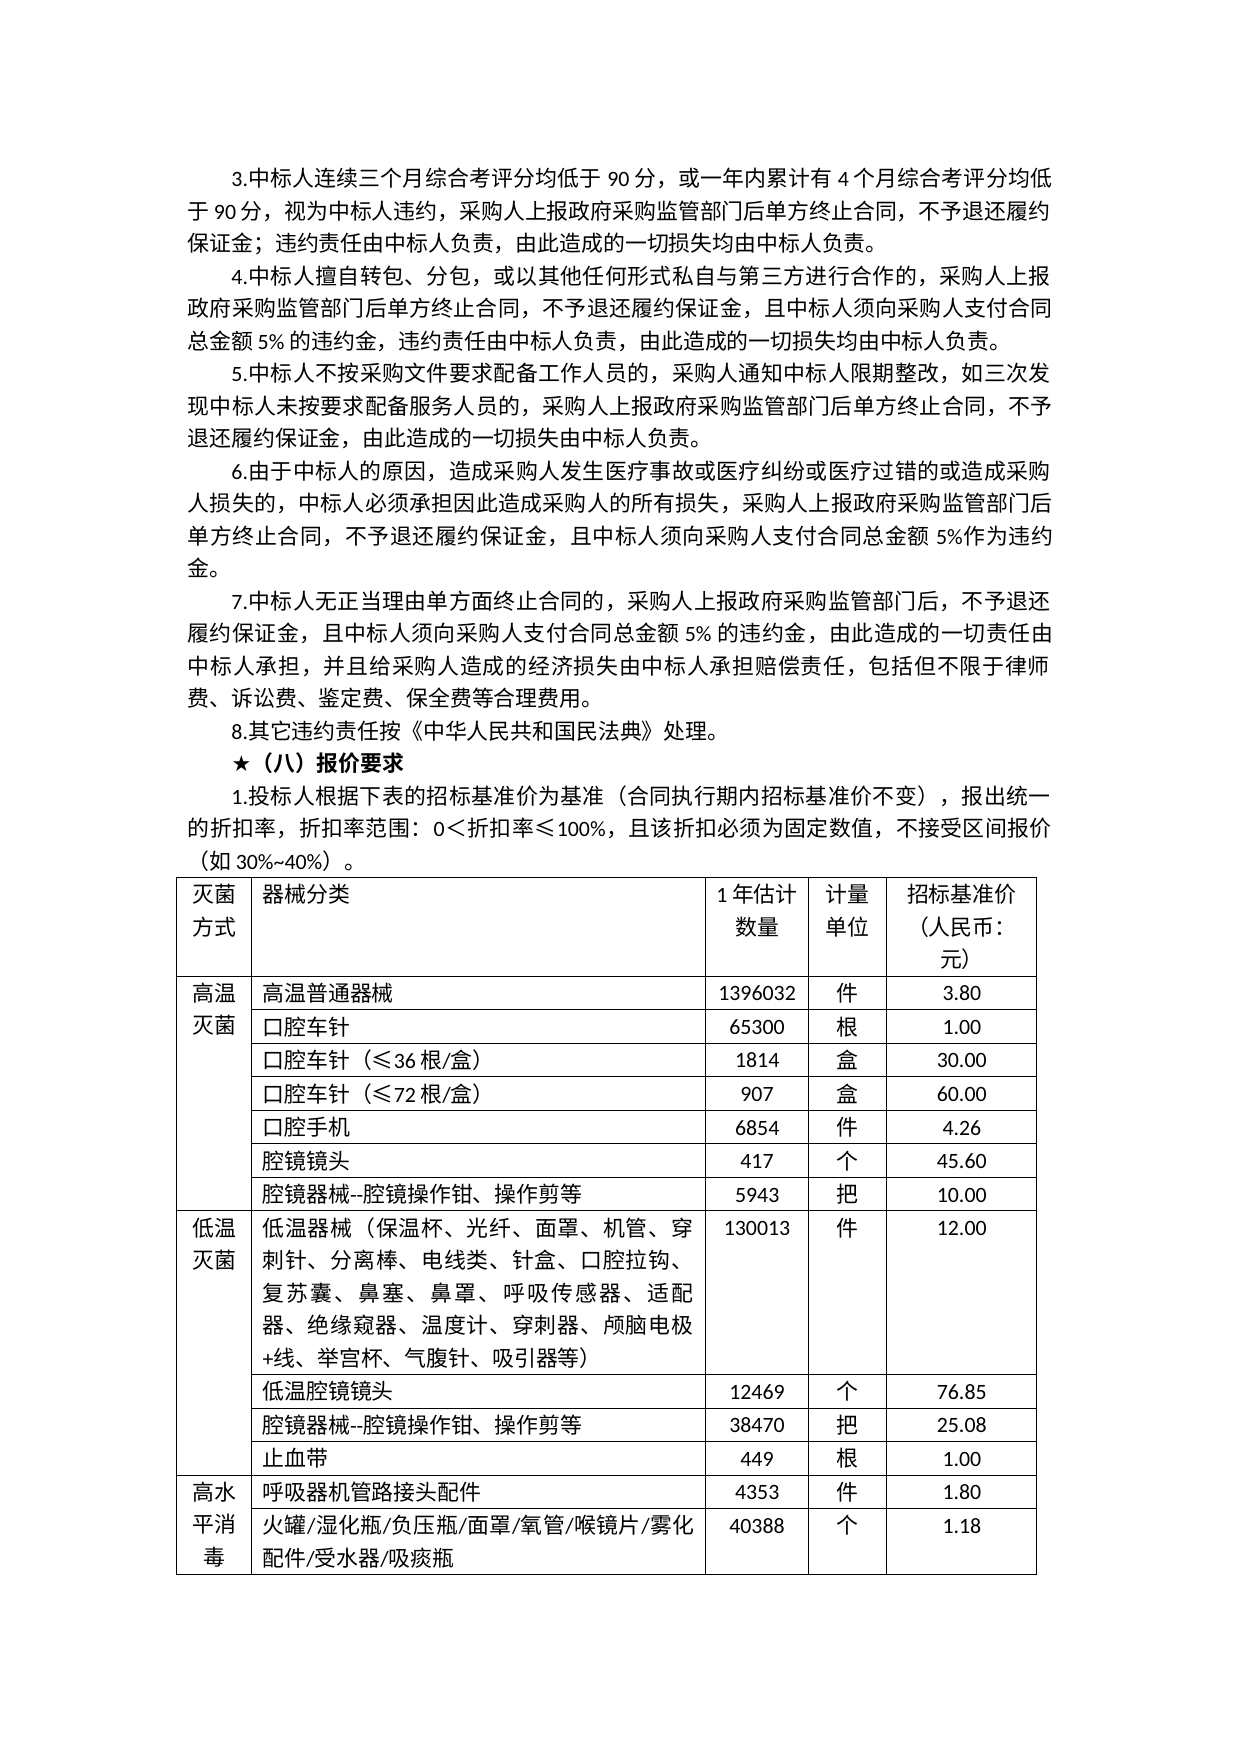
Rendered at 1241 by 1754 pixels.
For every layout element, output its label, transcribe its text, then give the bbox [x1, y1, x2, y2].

table_cell 个 [809, 1375, 886, 1407]
table_cell 12.00 [887, 1211, 1036, 1374]
table_cell 130013 [706, 1211, 808, 1374]
table_cell 25.08 [887, 1409, 1036, 1441]
table_cell 449 [706, 1442, 808, 1474]
table_header 招标基准价（人民币：元） [887, 878, 1036, 976]
table_cell 件 [809, 1476, 886, 1508]
text 5.中标人不按采购文件要求配备工作人员的，采购人通知中标人限期整改，如三次发现中标人未按要求配备服务人员的，采购人上报政府采购监管部门后单方终止合同，不予退还履约保证金，由此造成的一切损失由中标人负责。 [187, 357, 1053, 454]
table_cell 1.00 [887, 1010, 1036, 1043]
text 7.中标人无正当理由单方面终止合同的，采购人上报政府采购监管部门后，不予退还履约保证金，且中标人须向采购人支付合同总金额5% 的违约金，由此造成的一切责任由中标人承担，并且给采购人造成的经济损失由中标人承担赔偿责任，包括但不限于律师费、诉讼费、鉴定费、保全费等合理费用。 [187, 584, 1053, 714]
table_cell 腔镜镜头 [252, 1144, 705, 1177]
table_cell 高水平消毒 [177, 1476, 251, 1574]
table_cell 把 [809, 1178, 886, 1210]
table_cell 4.26 [887, 1111, 1036, 1143]
table_cell 低温灭菌 [177, 1211, 251, 1474]
table_cell 76.85 [887, 1375, 1036, 1407]
table_cell 1814 [706, 1044, 808, 1076]
text ★（八）报价要求 [187, 747, 1053, 779]
table_cell 呼吸器机管路接头配件 [252, 1476, 705, 1508]
table_cell 低温腔镜镜头 [252, 1375, 705, 1407]
table_cell 5943 [706, 1178, 808, 1210]
table_cell 火罐/湿化瓶/负压瓶/面罩/氧管/喉镜片/雾化配件/受水器/吸痰瓶 [252, 1509, 705, 1574]
table_cell 件 [809, 977, 886, 1009]
table_cell 口腔车针（≤72根/盒） [252, 1077, 705, 1110]
table_cell 根 [809, 1442, 886, 1474]
text 1.投标人根据下表的招标基准价为基准（合同执行期内招标基准价不变），报出统一的折扣率，折扣率范围：0＜折扣率≤100%，且该折扣必须为固定数值，不接受区间报价（如30%~40%）。 [187, 779, 1053, 877]
table_header 1年估计数量 [706, 878, 808, 976]
table_cell 根 [809, 1010, 886, 1043]
table_cell 腔镜器械--腔镜操作钳、操作剪等 [252, 1409, 705, 1441]
text 3.中标人连续三个月综合考评分均低于90分，或一年内累计有4个月综合考评分均低于90分，视为中标人违约，采购人上报政府采购监管部门后单方终止合同，不予退还履约保证金；违约责任由中标人负责，由此造成的一切损失均由中标人负责。 [187, 162, 1053, 259]
table_cell 口腔车针 [252, 1010, 705, 1043]
table_cell 45.60 [887, 1144, 1036, 1177]
table_cell 低温器械（保温杯、光纤、面罩、机管、穿刺针、分离棒、电线类、针盒、口腔拉钩、复苏囊、鼻塞、鼻罩、呼吸传感器、适配器、绝缘窥器、温度计、穿刺器、颅脑电极+线、举宫杯、气腹针、吸引器等） [252, 1211, 705, 1374]
table_cell 盒 [809, 1044, 886, 1076]
table_cell 1.80 [887, 1476, 1036, 1508]
table_cell 907 [706, 1077, 808, 1110]
table_cell 10.00 [887, 1178, 1036, 1210]
table_cell 12469 [706, 1375, 808, 1407]
table_cell 件 [809, 1211, 886, 1374]
table_cell 个 [809, 1144, 886, 1177]
table_header 器械分类 [252, 878, 705, 976]
table_cell 38470 [706, 1409, 808, 1441]
table_cell 30.00 [887, 1044, 1036, 1076]
table_cell 个 [809, 1509, 886, 1574]
table_cell 6854 [706, 1111, 808, 1143]
text 8.其它违约责任按《中华人民共和国民法典》处理。 [187, 714, 1053, 747]
table_cell 把 [809, 1409, 886, 1441]
table_cell 4353 [706, 1476, 808, 1508]
table_cell 盒 [809, 1077, 886, 1110]
text 4.中标人擅自转包、分包，或以其他任何形式私自与第三方进行合作的，采购人上报政府采购监管部门后单方终止合同，不予退还履约保证金，且中标人须向采购人支付合同总金额5% 的违约金，违约责任由中标人负责，由此造成的一切损失均由中标人负责。 [187, 259, 1053, 357]
table_cell 3.80 [887, 977, 1036, 1009]
table_cell 止血带 [252, 1442, 705, 1474]
table_cell 40388 [706, 1509, 808, 1574]
table_cell 1.18 [887, 1509, 1036, 1574]
table_header 灭菌方式 [177, 878, 251, 976]
table_cell 高温普通器械 [252, 977, 705, 1009]
table_header 计量单位 [809, 878, 886, 976]
table_cell 腔镜器械--腔镜操作钳、操作剪等 [252, 1178, 705, 1210]
table_cell 65300 [706, 1010, 808, 1043]
table_cell 60.00 [887, 1077, 1036, 1110]
text 6.由于中标人的原因，造成采购人发生医疗事故或医疗纠纷或医疗过错的或造成采购人损失的，中标人必须承担因此造成采购人的所有损失，采购人上报政府采购监管部门后单方终止合同，不予退还履约保证金，且中标人须向采购人支付合同总金额5%作为违约金。 [187, 454, 1053, 584]
table_cell 417 [706, 1144, 808, 1177]
table_cell 口腔车针（≤36根/盒） [252, 1044, 705, 1076]
table_cell 1396032 [706, 977, 808, 1009]
table_cell 高温灭菌 [177, 977, 251, 1210]
table_cell 口腔手机 [252, 1111, 705, 1143]
table_cell 件 [809, 1111, 886, 1143]
table_cell 1.00 [887, 1442, 1036, 1474]
